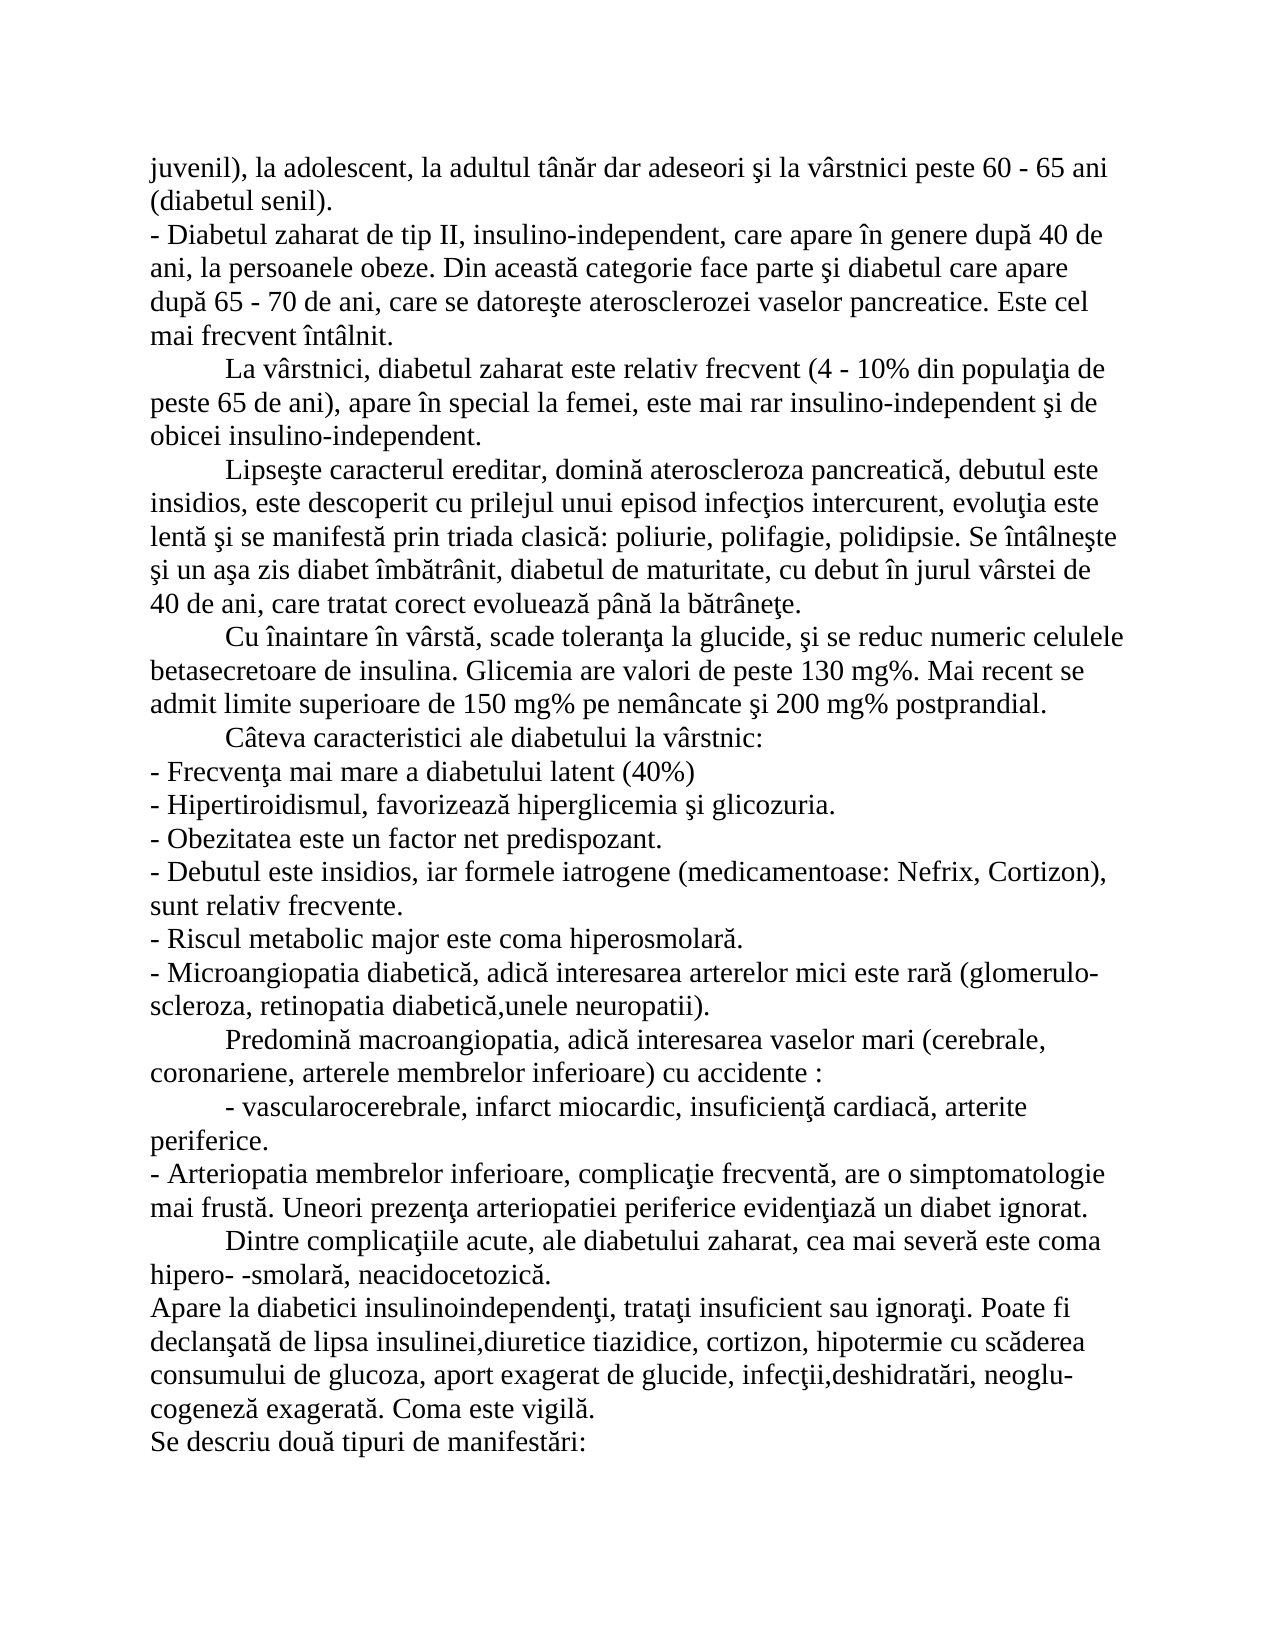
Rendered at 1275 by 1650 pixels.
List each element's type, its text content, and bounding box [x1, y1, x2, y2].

text - Debutul este insidios, iar formele iatrogene (medicamentoase: Nefrix, Cortizon), sunt relativ frecvente. [150, 854, 1125, 921]
text - Microangiopatia diabetică, adică interesarea arterelor mici este rară (glomerulo-scleroza, retinopatia diabetică,unele neuropatii). [150, 955, 1125, 1022]
text - Diabetul zaharat de tip II, insulino-independent, care apare în genere după 40 de ani, la persoanele obeze. Din această categorie face parte şi diabetul care apare după 65 - 70 de ani, care se datoreşte aterosclerozei vaselor pancreatice. Este cel mai frecvent întâlnit. [150, 217, 1125, 351]
text Cu înaintare în vârstă, scade toleranţa la glucide, şi se reduc numeric celulele betasecretoare de insulina. Glicemia are valori de peste 130 mg%. Mai recent se admit limite superioare de 150 mg% pe nemâncate şi 200 mg% postprandial. [150, 619, 1125, 720]
text Lipseşte caracterul ereditar, domină ateroscleroza pancreatică, debutul este insidios, este descoperit cu prilejul unui episod infecţios intercurent, evoluţia este lentă şi se manifestă prin triada clasică: poliurie, polifagie, polidipsie. Se întâlneşte şi un aşa zis diabet îmbătrânit, diabetul de maturitate, cu debut în jurul vârstei de 40 de ani, care tratat corect evoluează până la bătrâneţe. [150, 452, 1125, 619]
text La vârstnici, diabetul zaharat este relativ frecvent (4 - 10% din populaţia de peste 65 de ani), apare în special la femei, este mai rar insulino-independent şi de obicei insulino-independent. [150, 351, 1125, 452]
text - Riscul metabolic major este coma hiperosmolară. [150, 921, 1125, 955]
text - Hipertiroidismul, favorizează hiperglicemia şi glicozuria. [150, 787, 1125, 821]
text - Obezitatea este un factor net predispozant. [150, 821, 1125, 854]
text Apare la diabetici insulinoindependenţi, trataţi insuficient sau ignoraţi. Poate fi declanşată de lipsa insulinei,diuretice tiazidice, cortizon, hipotermie cu scăderea consumului de glucoza, aport exagerat de glucide, infecţii,deshidratări, neoglu-cogeneză exagerată. Coma este vigilă. [150, 1290, 1125, 1424]
text Predomină macroangiopatia, adică interesarea vaselor mari (cerebrale, coronariene, arterele membrelor inferioare) cu accidente : [150, 1022, 1125, 1089]
text Se descriu două tipuri de manifestări: [150, 1424, 1125, 1458]
text - vascularocerebrale, infarct miocardic, insuficienţă cardiacă, arterite periferice. [150, 1089, 1125, 1156]
text - Arteriopatia membrelor inferioare, complicaţie frecventă, are o simptomatologie mai frustă. Uneori prezenţa arteriopatiei periferice evidenţiază un diabet ignorat. [150, 1156, 1125, 1223]
text Dintre complicaţiile acute, ale diabetului zaharat, cea mai severă este coma hipero- -smolară, neacidocetozică. [150, 1223, 1125, 1290]
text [150, 150, 1125, 217]
text Câteva caracteristici ale diabetului la vârstnic: [150, 720, 1125, 754]
text - Frecvenţa mai mare a diabetului latent (40%) [150, 754, 1125, 787]
